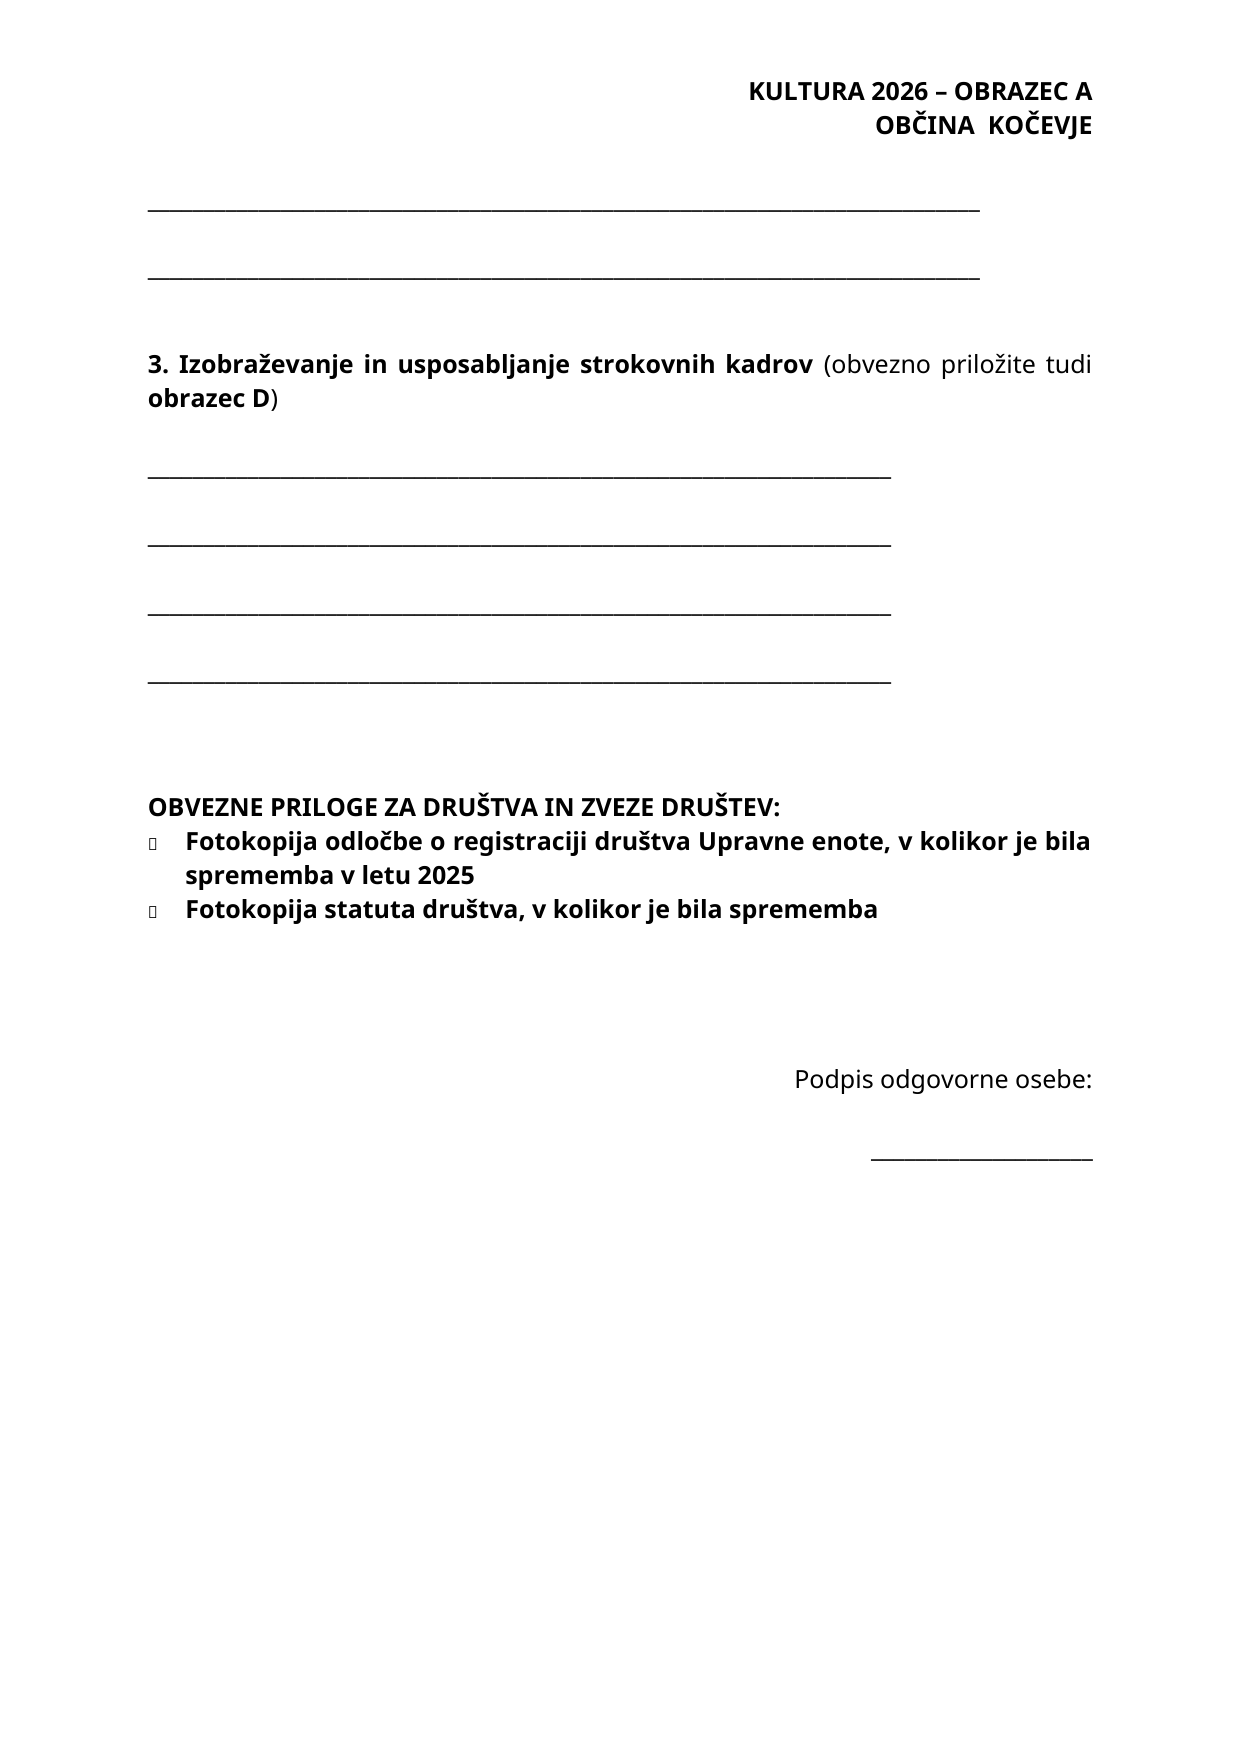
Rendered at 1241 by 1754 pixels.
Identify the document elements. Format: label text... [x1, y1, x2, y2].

list Fotokopija statuta društva, v kolikor je bila sprememba [148, 892, 1092, 926]
text 3. Izobraževanje in usposabljanje strokovnih kadrov (obvezno priložite tudi obrazec D) [148, 347, 1092, 415]
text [148, 182, 1092, 216]
text Podpis odgovorne osebe: [148, 1062, 1092, 1096]
text ___________________________________________________________________ [148, 449, 1092, 483]
text ____________________ [148, 1130, 1092, 1164]
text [148, 250, 1092, 284]
text ___________________________________________________________________ [148, 585, 1092, 619]
text ___________________________________________________________________ [148, 517, 1092, 551]
text ___________________________________________________________________ [148, 653, 1092, 687]
text OBVEZNE PRILOGE ZA DRUŠTVA IN ZVEZE DRUŠTEV: [148, 789, 1092, 824]
list Fotokopija odločbe o registraciji društva Upravne enote, v kolikor je bila sprememba v letu 2025 [148, 824, 1092, 892]
